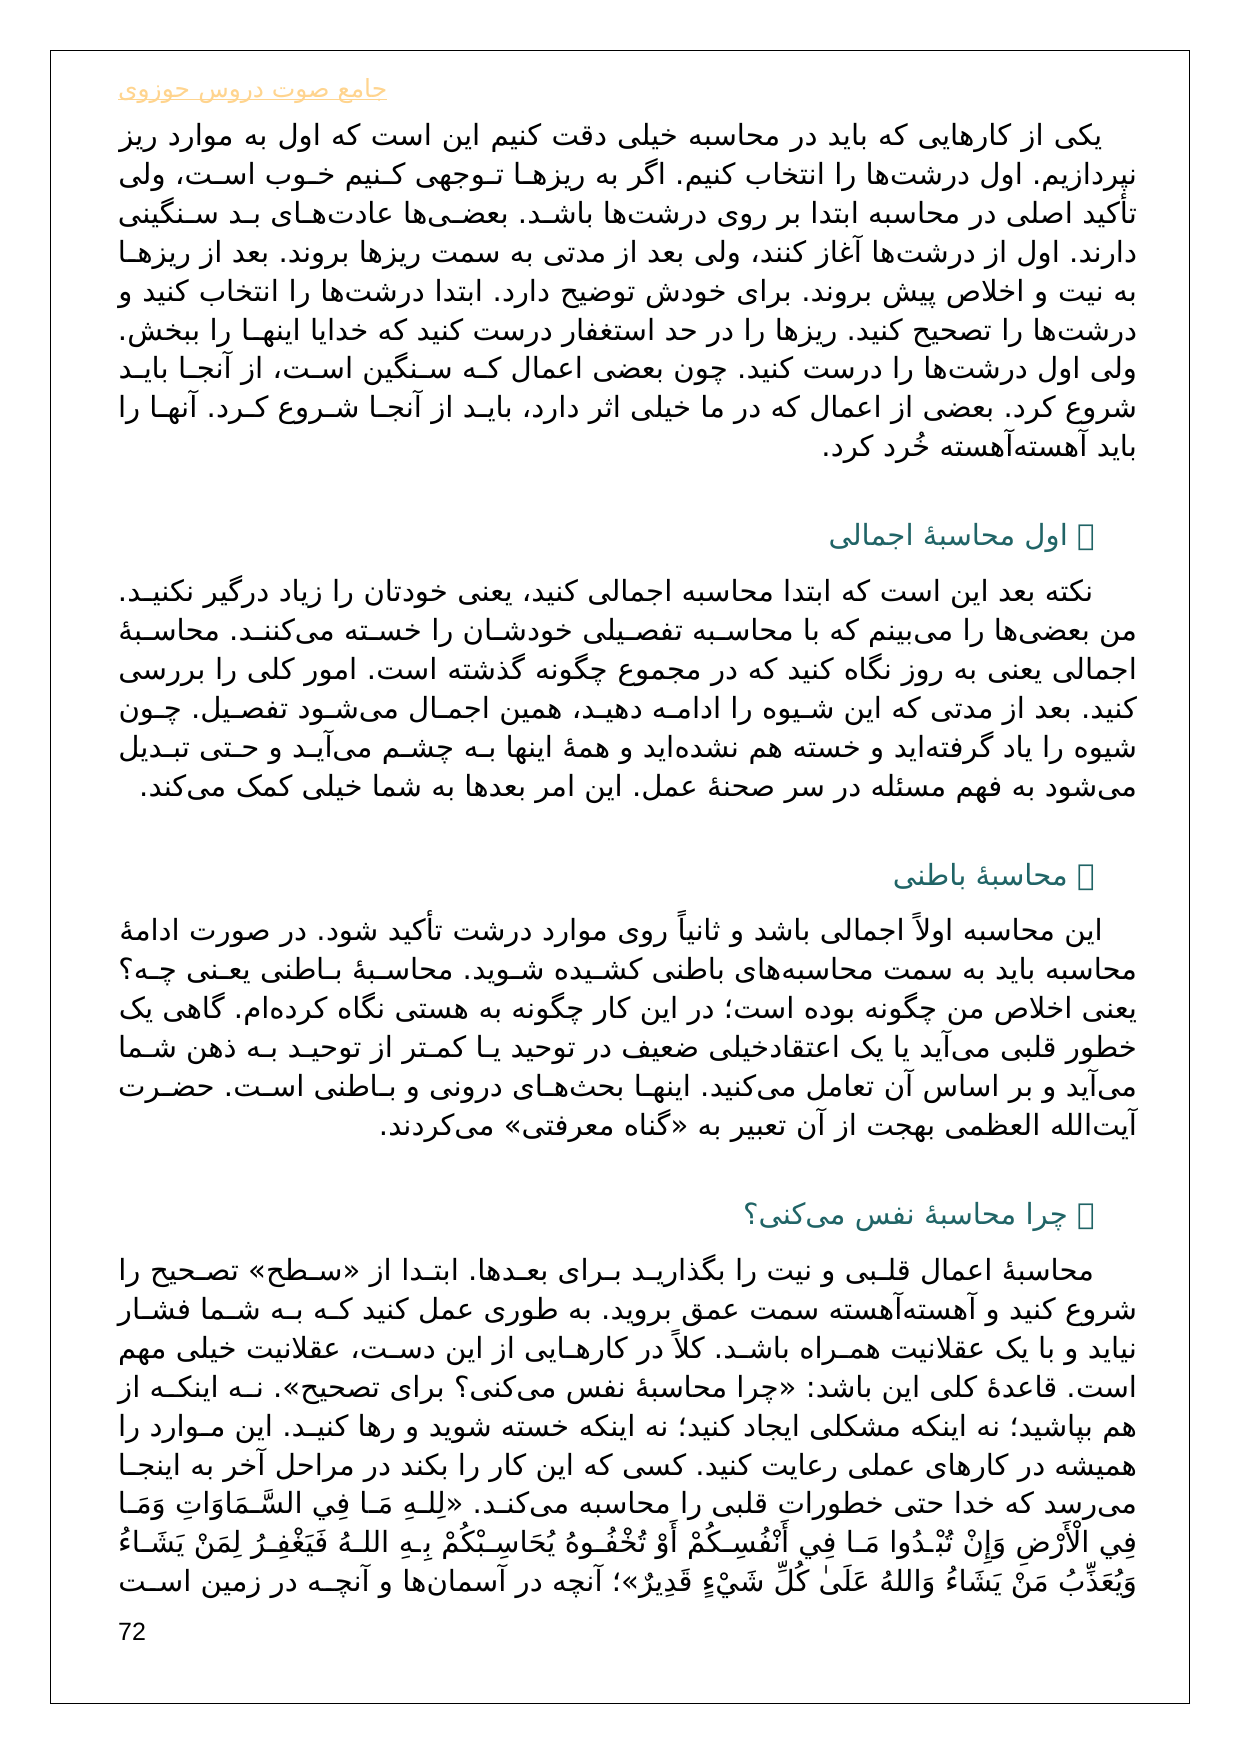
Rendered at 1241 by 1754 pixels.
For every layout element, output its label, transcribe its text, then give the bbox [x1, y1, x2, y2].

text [118, 1253, 1137, 1599]
text 🔵 محاسبۀ باطنی [118, 858, 1119, 892]
text 🔵 اول محاسبۀ اجمالی [118, 519, 1119, 553]
text یکی از کارهایی که باید در محاسبه خیلی دقت کنیم این است که اول به موارد ریز نپردازیم. اول درشت‌ها را انتخاب کنیم. اگر به ریزها توجهی کنیم خوب است، ولی تأکید اصلی در محاسبه ابتدا بر روی درشت‌ها باشد. بعضی‌ها عادت‌های بد سنگینی دارند. اول از درشت‌ها آغاز کنند، ولی بعد از مدتی به‌ سمت ریزها بروند. بعد از ریز‌ها به نیت و اخلاص پیش بروند. برای خودش توضیح دارد. ابتدا درشت‌ها را انتخاب کنید و درشت‌ها را تصحیح کنید. ریز‌ها را در حد استغفار درست کنید که خدایا‌ اینها را ببخش. ولی اول درشت‌ها را درست کنید. چون بعضی اعمال که سنگین است، از آنجا باید شروع کرد. بعضی از اعمال که در ما خیلی اثر دارد، باید از آنجا شروع کرد. آنها را باید آهسته‌آهسته خُرد کرد. [118, 118, 1137, 464]
text نکته بعد این است که ابتدا محاسبه اجمالی کنید، یعنی خودتان را زیاد درگیر نکنید. من بعضی‌ها را می‌بینم که با محاسبه تفصیلی خودشان را خسته می‌کنند. محاسبۀ اجمالی یعنی به روز نگاه کنید که در مجموع چگونه گذشته است. امور کلی را بررسی کنید. بعد از مدتی که این شیوه را ادامه دهید، همین اجمال می‌شود تفصیل. چون شیوه را یاد گرفته‌اید و خسته هم نشده‌‌اید و همۀ اینها به چشم می‌آید و حتی تبدیل می‌شود به فهم مسئله در سر صحنۀ عمل. این امر بعدها به شما خیلی کمک می‌کند. [118, 574, 1137, 803]
text 🔵 چرا محاسبۀ نفس می‌کنی؟ [118, 1197, 1119, 1231]
text این محاسبه اولاً اجمالی باشد و ثانیاً روی موارد درشت تأکید شود. در صورت ادامۀ محاسبه باید به سمت محاسبه‌های باطنی کشیده شوید. محاسبۀ باطنی یعنی چه؟ یعنی اخلاص من چگونه بوده است؛ در این کار چگونه به هستی نگاه کرده‌ام. گاهی یک خطور قلبی می‌آید یا یک اعتقادخیلی ضعیف در توحید یا کمتر از توحید به ذهن شما می‌آید و بر اساس آن تعامل می‌کنید. اینها بحث‌های درونی و باطنی است. حضرت آیت‌الله العظمی بهجت از آن تعبیر به «گناه معرفتی» می‌کردند. [118, 914, 1137, 1142]
